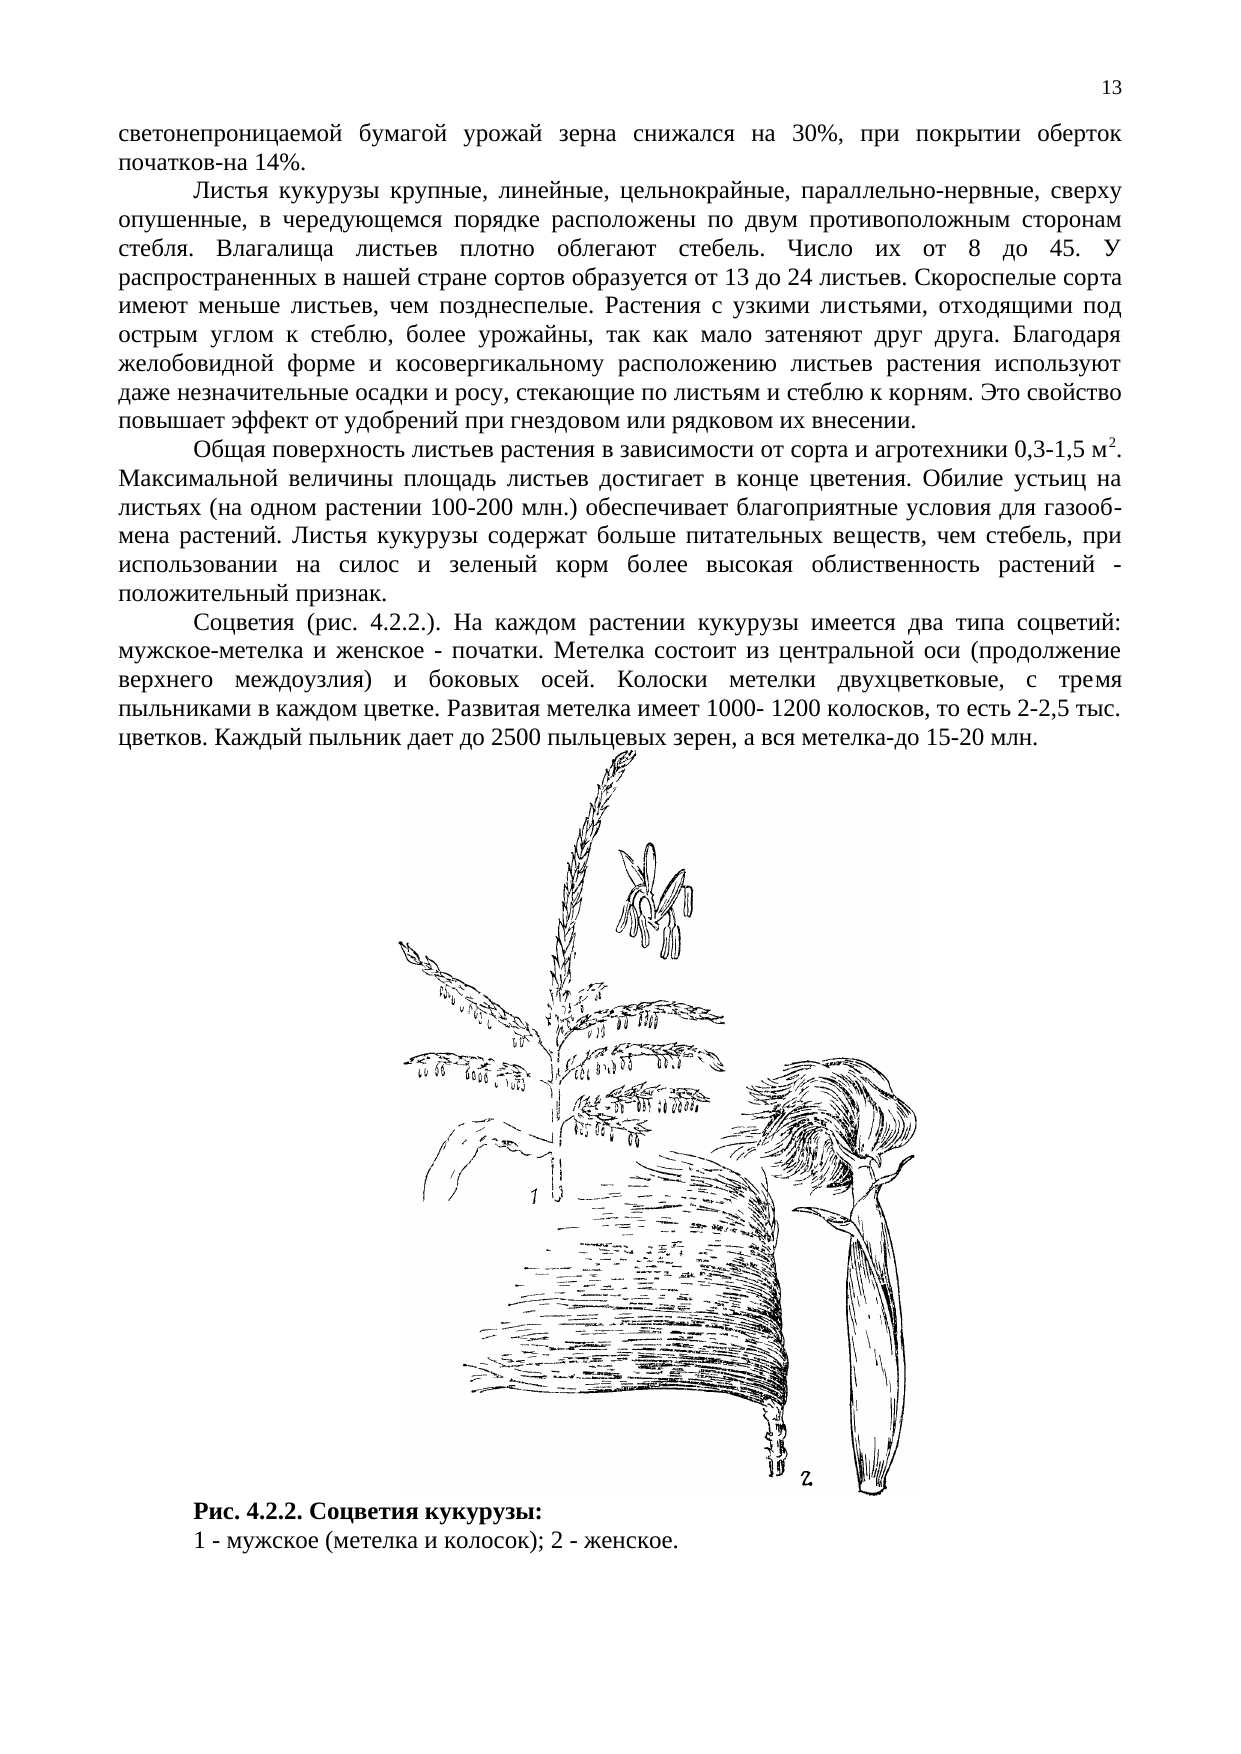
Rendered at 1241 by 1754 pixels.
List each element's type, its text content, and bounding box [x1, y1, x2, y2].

text Соцветия (рис. 4.2.2.). На каждом растении кукурузы имеется два типа соцветий: мужское-метелка и женское - початки. Метелка состоит из центральной оси (продолжение верхнего междоузлия) и боковых осей. Колоски метелки двухцветковые, с тремя пыльниками в каждом цветке. Развитая метелка имеет 1000- 1200 колосков, то есть 2-2,5 тыс. цветков. Каждый пыльник дает до 2500 пыльцевых зерен, а вся метелка-до 15-20 млн. [118, 607, 1122, 751]
text 1 - мужское (метелка и колосок); 2 - женское. [118, 1525, 1122, 1553]
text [118, 118, 1122, 176]
text Рис. 4.2.2. Соцветия кукурузы: [118, 1496, 1122, 1525]
picture [397, 750, 918, 1496]
text Общая поверхность листьев растения в зависимости от сорта и агротехники 0,3-1,5 м2. Максимальной величины площадь листьев достигает в конце цветения. Обилие устьиц на листьях (на одном растении 100-200 млн.) обеспечивает благоприятные условия для газообмена растений. Листья кукурузы содержат больше питательных веществ, чем стебель, при использовании на силос и зеленый корм более высокая облиственность растений - положительный признак. [118, 434, 1122, 607]
text Листья кукурузы крупные, линейные, цельнокрайные, параллельно-нервные, сверху опушенные, в чередующемся порядке расположены по двум противоположным сторонам стебля. Влагалища листьев плотно облегают стебель. Число их от 8 до 45. У распространенных в нашей стране сортов образуется от 13 до 24 листьев. Скороспелые сорта имеют меньше листьев, чем позднеспелые. Растения с узкими листьями, отходящими под острым углом к стеблю, более урожайны, так как мало затеняют друг друга. Благодаря желобовидной форме и косовергикальному расположению листьев растения используют даже незначительные осадки и росу, стекающие по листьям и стеблю к корням. Это свойство повышает эффект от удобрений при гнездовом или рядковом их внесении. [118, 176, 1122, 434]
